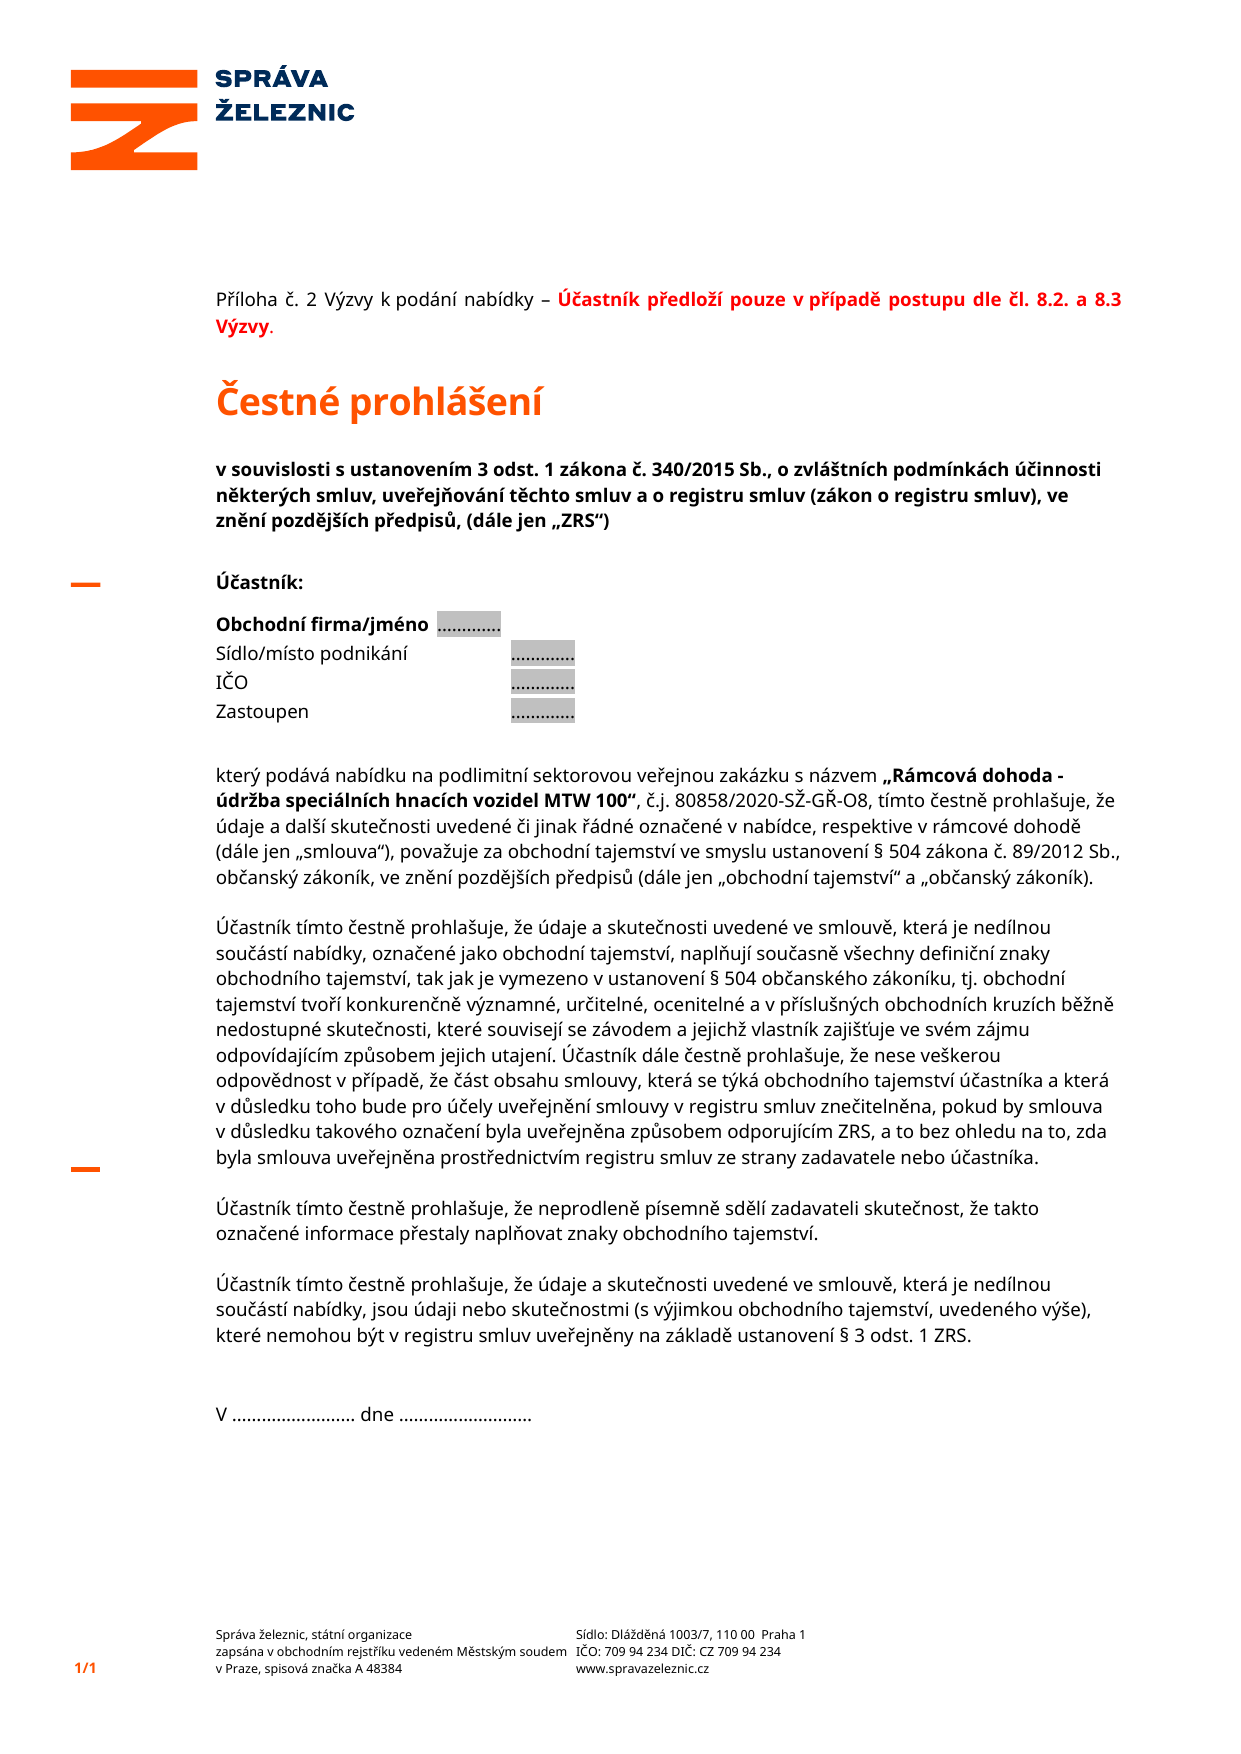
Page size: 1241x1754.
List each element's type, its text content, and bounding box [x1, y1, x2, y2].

text Účastník tímto čestně prohlašuje, že údaje a skutečnosti uvedené ve smlouvě, která je nedílnou součástí nabídky, označené jako obchodní tajemství, naplňují současně všechny definiční znaky obchodního tajemství, tak jak je vymezeno v ustanovení § 504 občanského zákoníku, tj. obchodní tajemství tvoří konkurenčně významné, určitelné, ocenitelné a v příslušných obchodních kruzích běžně nedostupné skutečnosti, které souvisejí se závodem a jejichž vlastník zajišťuje ve svém zájmu odpovídajícím způsobem jejich utajení. Účastník dále čestně prohlašuje, že nese veškerou odpovědnost v případě, že část obsahu smlouvy, která se týká obchodního tajemství účastníka a která v důsledku toho bude pro účely uveřejnění smlouvy v registru smluv znečitelněna, pokud by smlouva v důsledku takového označení byla uveřejněna způsobem odporujícím ZRS, a to bez ohledu na to, zda byla smlouva uveřejněna prostřednictvím registru smluv ze strany zadavatele nebo účastníka. [216, 914, 1122, 1170]
text IČO …………. [216, 666, 1122, 695]
text který podává nabídku na podlimitní sektorovou veřejnou zakázku s názvem „Rámcová dohoda - údržba speciálních hnacích vozidel MTW 100“, č.j. 80858/2020-SŽ-GŘ-O8, tímto čestně prohlašuje, že údaje a další skutečnosti uvedené či jinak řádné označené v nabídce, respektive v rámcové dohodě (dále jen „smlouva“), považuje za obchodní tajemství ve smyslu ustanovení § 504 zákona č. 89/2012 Sb., občanský zákoník, ve znění pozdějších předpisů (dále jen „obchodní tajemství“ a „občanský zákoník). [216, 762, 1122, 889]
text V ………………….… dne ……………………… [216, 1398, 1121, 1427]
text Účastník tímto čestně prohlašuje, že neprodleně písemně sdělí zadavateli skutečnost, že takto označené informace přestaly naplňovat znaky obchodního tajemství. [216, 1195, 1122, 1246]
text Zastoupen …………. [216, 695, 1122, 724]
text Sídlo/místo podnikání …………. [216, 637, 1122, 666]
text Účastník: [216, 565, 1122, 596]
text Obchodní firma/jméno …………. [216, 608, 1122, 637]
text Příloha č. 2 Výzvy k podání nabídky – Účastník předloží pouze v případě postupu dle čl. 8.2. a 8.3 Výzvy. [216, 286, 1122, 339]
subtitle Čestné prohlášení [216, 375, 1122, 426]
text v souvislosti s ustanovením 3 odst. 1 zákona č. 340/2015 Sb., o zvláštních podmínkách účinnosti některých smluv, uveřejňování těchto smluv a o registru smluv (zákon o registru smluv), ve znění pozdějších předpisů, (dále jen „ZRS“) [216, 456, 1122, 533]
text Účastník tímto čestně prohlašuje, že údaje a skutečnosti uvedené ve smlouvě, která je nedílnou součástí nabídky, jsou údaji nebo skutečnostmi (s výjimkou obchodního tajemství, uvedeného výše), které nemohou být v registru smluv uveřejněny na základě ustanovení § 3 odst. 1 ZRS. [216, 1271, 1122, 1347]
